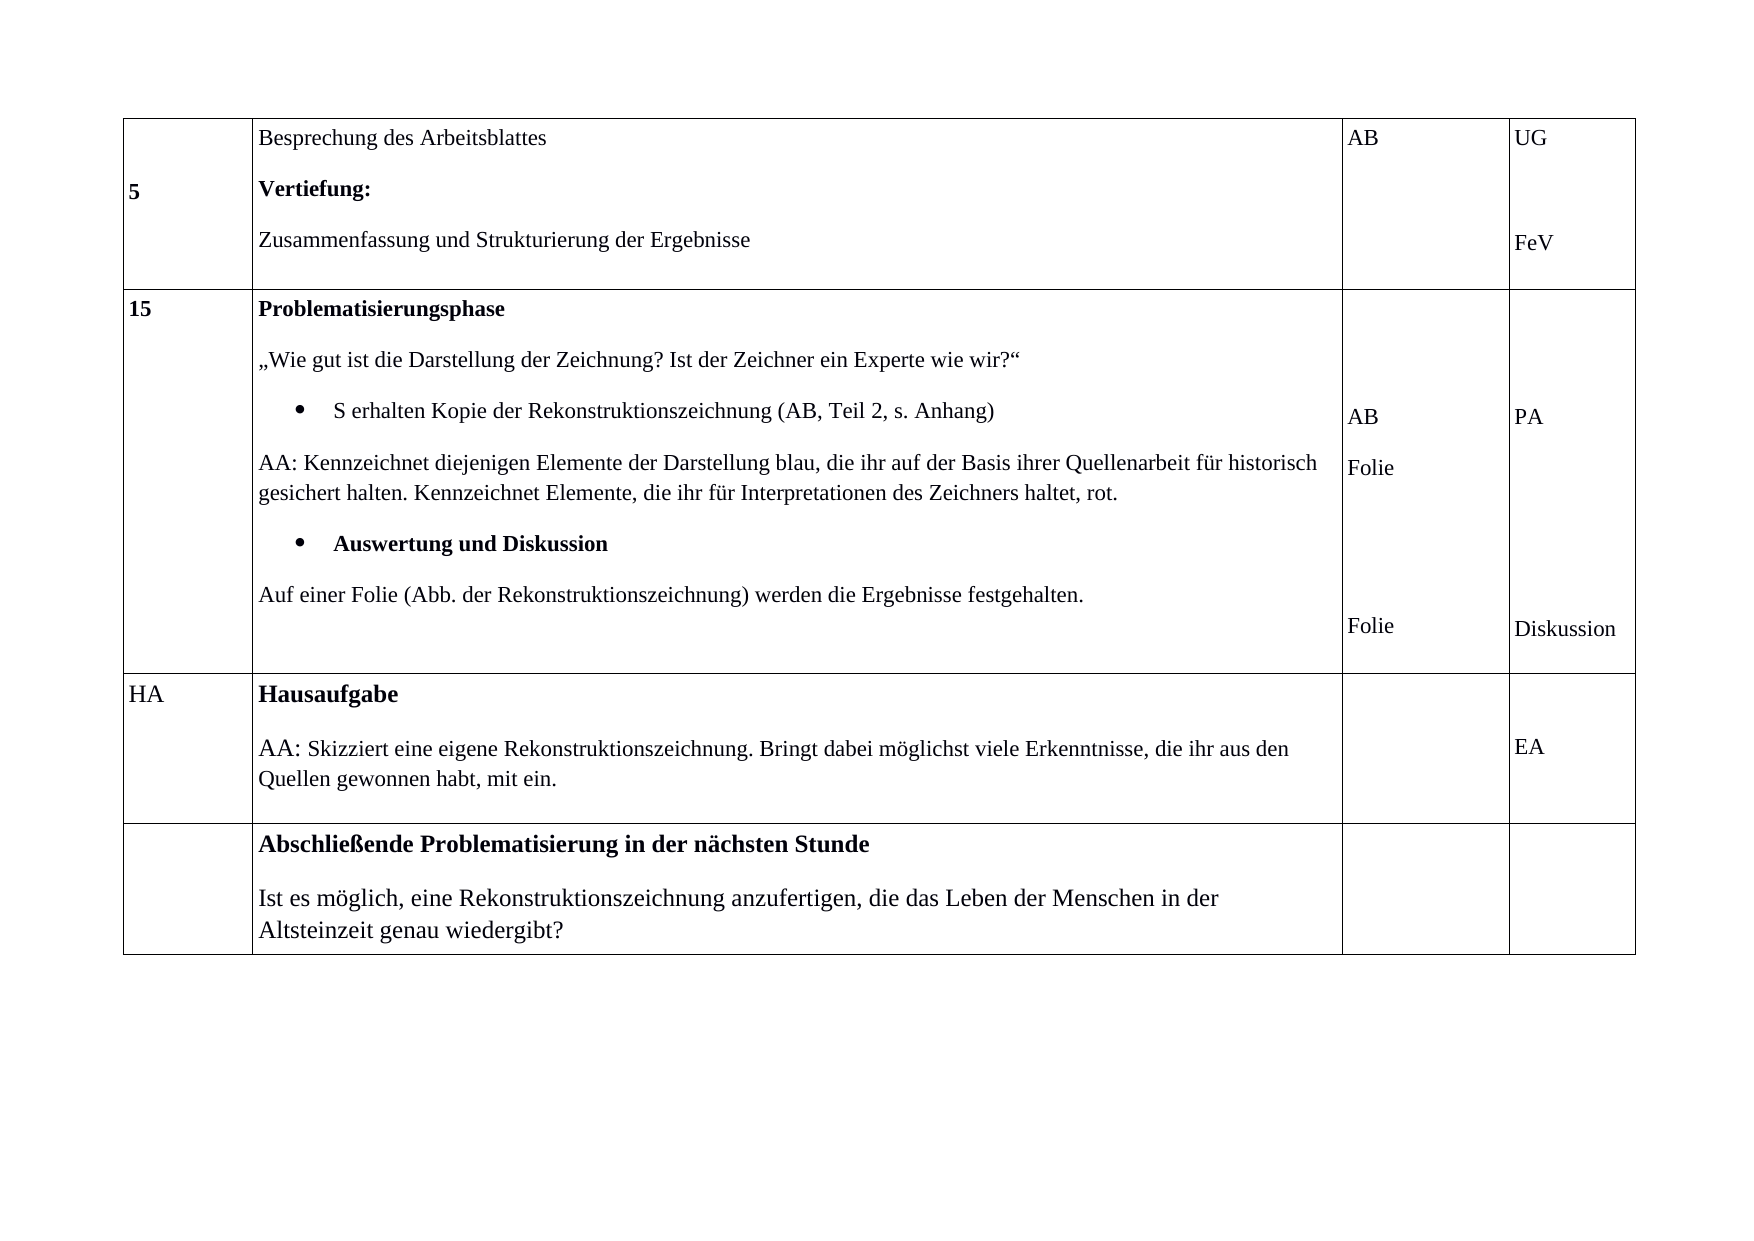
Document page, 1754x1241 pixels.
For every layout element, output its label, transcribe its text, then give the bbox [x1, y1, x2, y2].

table_cell PA Diskussion [1510, 290, 1635, 673]
table_cell [1343, 824, 1509, 954]
table_cell 15 [124, 290, 252, 673]
table_cell UG FeV [1510, 119, 1635, 289]
table_cell AB [1343, 119, 1509, 289]
table_cell [1343, 674, 1509, 822]
table_cell Problematisierungsphase „Wie gut ist die Darstellung der Zeichnung? Ist der Zeichner ein Experte wie wir?“ S erhalten Kopie der Rekonstruktionszeichnung (AB, Teil 2, s. Anhang) AA: Kennzeichnet diejenigen Elemente der Darstellung blau, die ihr auf der Basis ihrer Quellenarbeit für historisch gesichert halten. Kennzeichnet Elemente, die ihr für Interpretationen des Zeichners haltet, rot. Auswertung und Diskussion Auf einer Folie (Abb. der Rekonstruktionszeichnung) werden die Ergebnisse festgehalten. [253, 290, 1342, 673]
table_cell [253, 119, 1342, 289]
table_cell EA [1510, 674, 1635, 822]
table_cell [1510, 824, 1635, 954]
table_cell Abschließende Problematisierung in der nächsten Stunde Ist es möglich, eine Rekonstruktionszeichnung anzufertigen, die das Leben der Menschen in der Altsteinzeit genau wiedergibt? [253, 824, 1342, 954]
table_cell Hausaufgabe AA: Skizziert eine eigene Rekonstruktionszeichnung. Bringt dabei möglichst viele Erkenntnisse, die ihr aus den Quellen gewonnen habt, mit ein. [253, 674, 1342, 822]
table_cell AB Folie Folie [1343, 290, 1509, 673]
table_cell [124, 824, 252, 954]
table_cell HA [124, 674, 252, 822]
table_cell 10 5 [124, 119, 252, 289]
